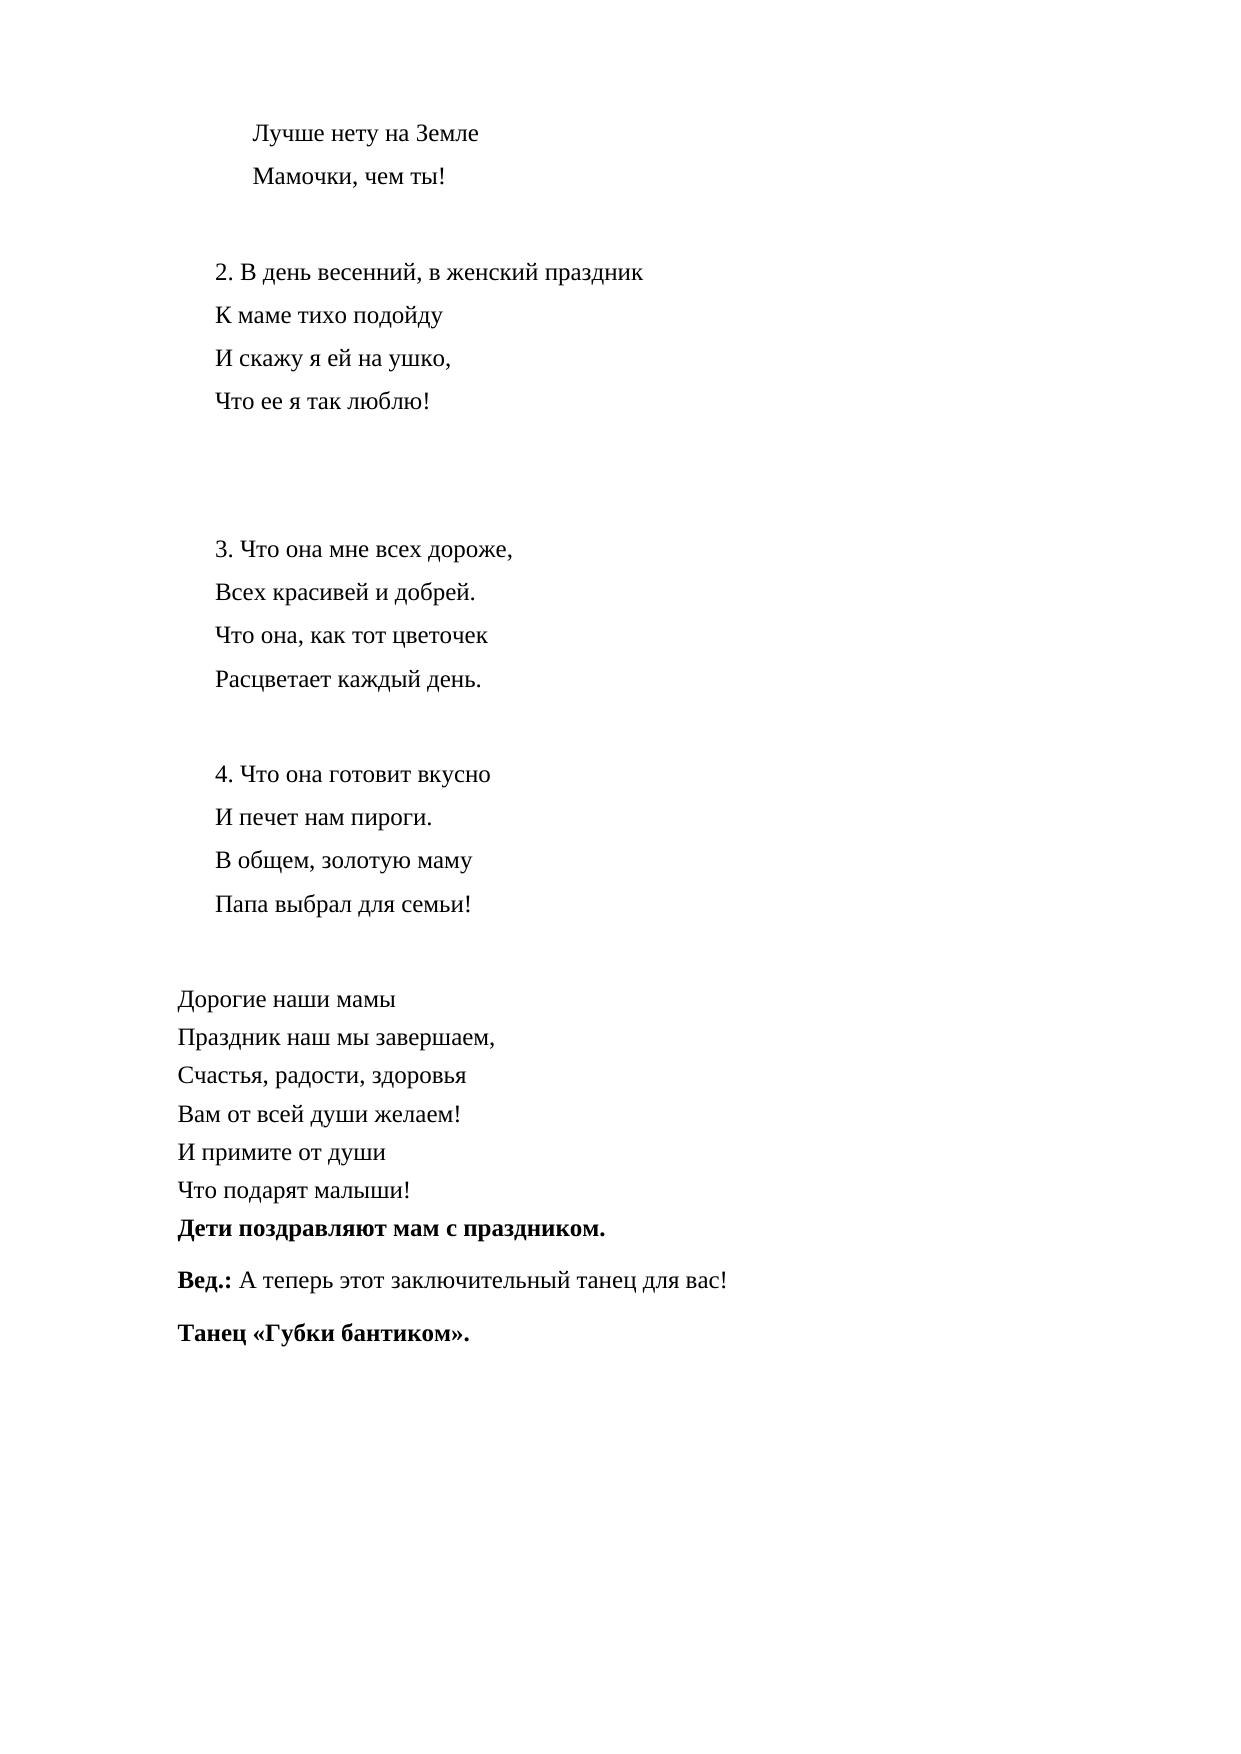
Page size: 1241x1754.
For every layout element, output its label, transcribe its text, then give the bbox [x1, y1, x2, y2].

text Счастья, радости, здоровья [177, 1061, 1152, 1089]
text Дети поздравляют мам с праздником. [177, 1213, 1152, 1242]
text 3. Что она мне всех дороже, Всех красивей и добрей. Что она, как тот цветочек Расцветает каждый день. [215, 491, 1152, 692]
text И примите от души [177, 1137, 1152, 1166]
text Дорогие наши мамы [177, 984, 1152, 1013]
text Праздник наш мы завершаем, [177, 1022, 1152, 1051]
text Вам от всей души желаем! [177, 1099, 1152, 1127]
text 4. Что она готовит вкусно И печет нам пироги. В общем, золотую маму Папа выбрал для семьи! [215, 716, 1152, 961]
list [215, 118, 1152, 190]
text 2. В день весенний, в женский праздник К маме тихо подойду И скажу я ей на ушко, Что ее я так люблю! [215, 214, 1152, 415]
text Вед.: А теперь этот заключительный танец для вас! [177, 1266, 1152, 1294]
text Танец «Губки бантиком». [177, 1318, 1152, 1347]
text Что подарят малыши! [177, 1175, 1152, 1204]
